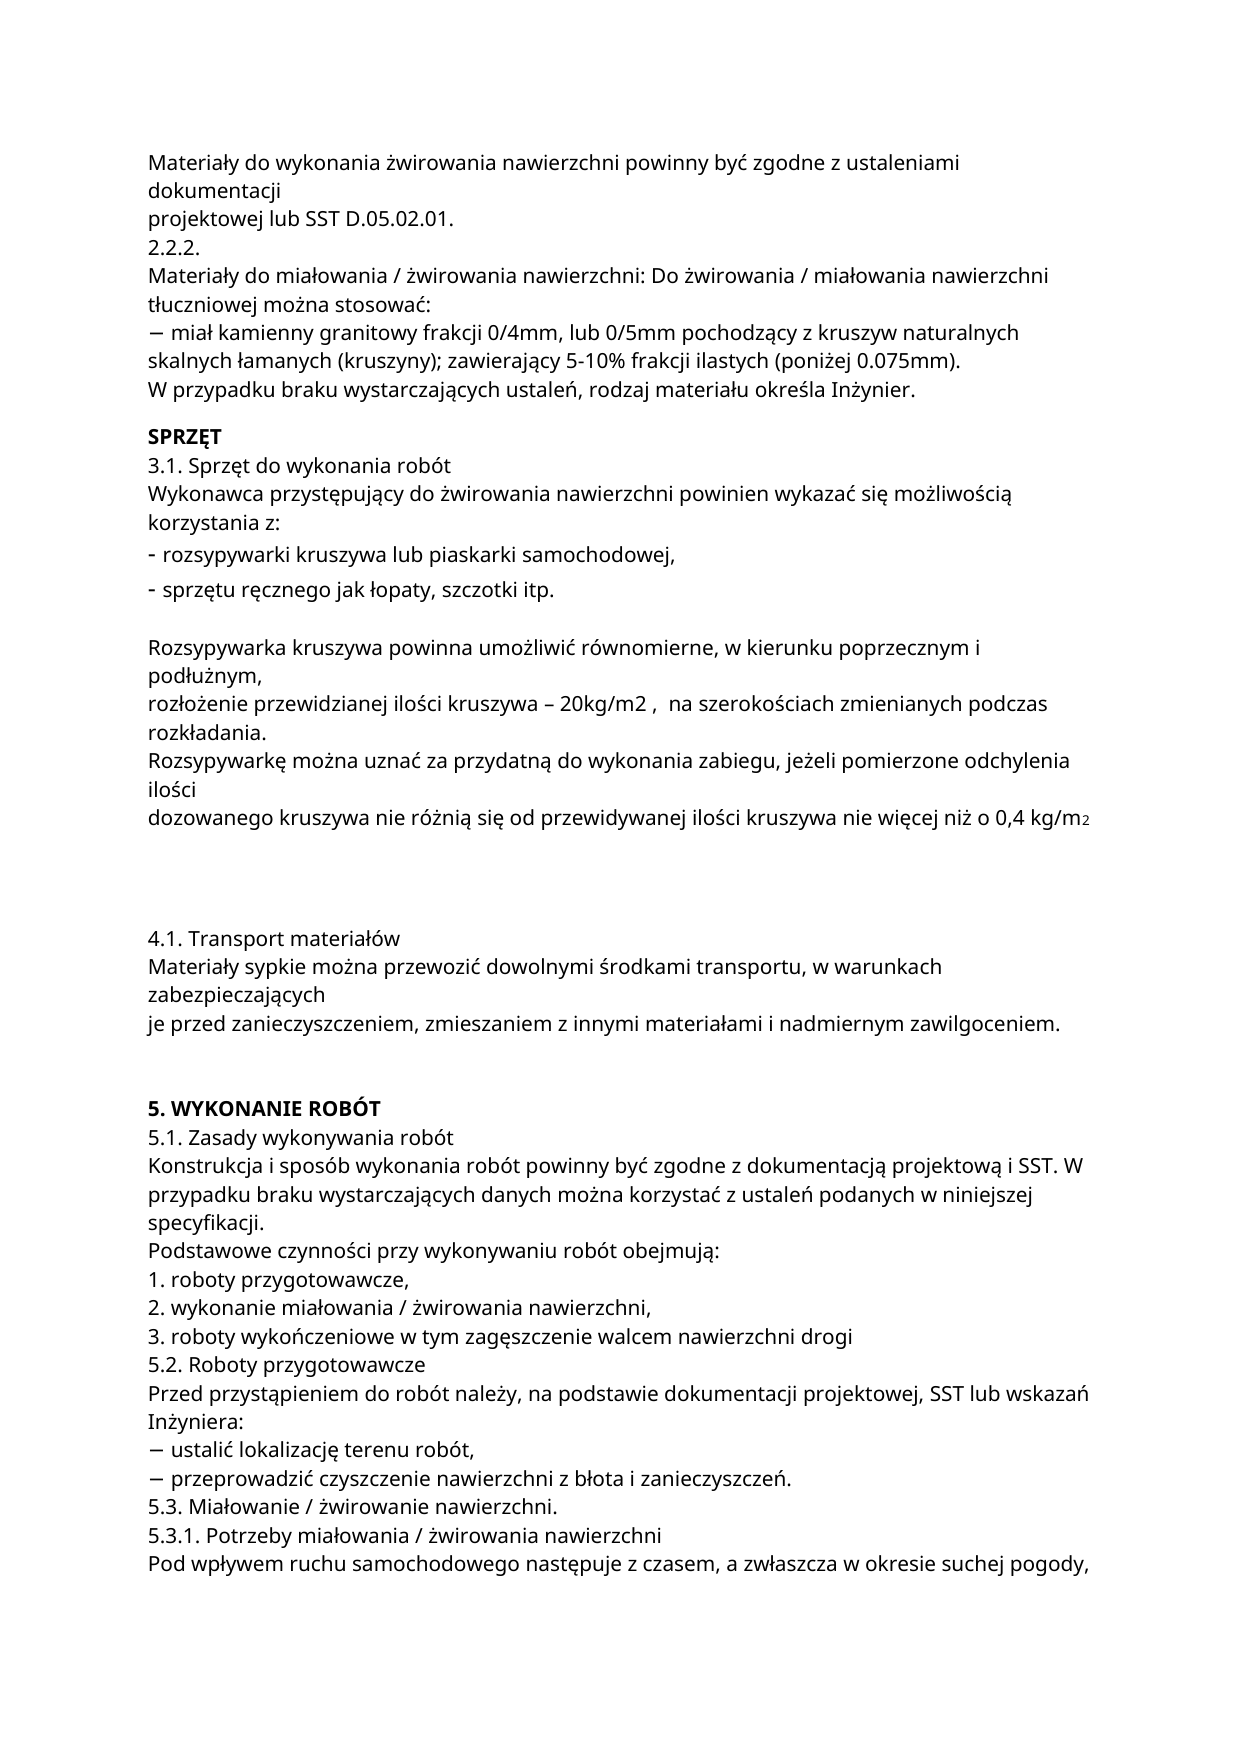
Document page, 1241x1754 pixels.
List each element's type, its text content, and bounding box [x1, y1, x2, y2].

text Rozsypywarka kruszywa powinna umożliwić równomierne, w kierunku poprzecznym i podłużnym, [148, 633, 1093, 689]
text 2. wykonanie miałowania / żwirowania nawierzchni, [148, 1293, 1093, 1322]
text − miał kamienny granitowy frakcji 0/4mm, lub 0/5mm pochodzący z kruszyw naturalnych skalnych łamanych (kruszyny); zawierający 5-10% frakcji ilastych (poniżej 0.075mm). [148, 318, 1093, 375]
text Materiały do miałowania / żwirowania nawierzchni: Do żwirowania / miałowania nawierzchni [148, 261, 1093, 290]
text Wykonawca przystępujący do żwirowania nawierzchni powinien wykazać się możliwością korzystania z: [148, 479, 1093, 536]
text 3. roboty wykończeniowe w tym zagęszczenie walcem nawierzchni drogi [148, 1322, 1093, 1350]
text 4.1. Transport materiałów [148, 924, 1093, 952]
text specyfikacji. [148, 1208, 1093, 1237]
text 3.1. Sprzęt do wykonania robót [148, 451, 1093, 479]
text rozłożenie przewidzianej ilości kruszywa – 20kg/m2 , na szerokościach zmienianych podczas rozkładania. [148, 689, 1093, 746]
text przypadku braku wystarczających danych można korzystać z ustaleń podanych w niniejszej [148, 1180, 1093, 1208]
text 5.3. Miałowanie / żwirowanie nawierzchni. [148, 1492, 1093, 1521]
text Rozsypywarkę można uznać za przydatną do wykonania zabiegu, jeżeli pomierzone odchylenia ilości [148, 746, 1093, 803]
text 5.2. Roboty przygotowawcze [148, 1350, 1093, 1379]
text projektowej lub SST D.05.02.01. [148, 204, 1093, 233]
text Pod wpływem ruchu samochodowego następuje z czasem, a zwłaszcza w okresie suchej pogody, [148, 1549, 1093, 1578]
text je przed zanieczyszczeniem, zmieszaniem z innymi materiałami i nadmiernym zawilgoceniem. [148, 1009, 1093, 1037]
text − ustalić lokalizację terenu robót, [148, 1436, 1093, 1464]
text dozowanego kruszywa nie różnią się od przewidywanej ilości kruszywa nie więcej niż o 0,4 kg/m2 [148, 803, 1093, 832]
text - sprzętu ręcznego jak łopaty, szczotki itp. [148, 570, 1093, 604]
text 1. roboty przygotowawcze, [148, 1265, 1093, 1293]
text W przypadku braku wystarczających ustaleń, rodzaj materiału określa Inżynier. [148, 375, 1093, 403]
text 5. WYKONANIE ROBÓT [148, 1094, 1093, 1123]
text − przeprowadzić czyszczenie nawierzchni z błota i zanieczyszczeń. [148, 1464, 1093, 1492]
text 2.2.2. [148, 233, 1093, 261]
text Podstawowe czynności przy wykonywaniu robót obejmują: [148, 1237, 1093, 1265]
text 5.1. Zasady wykonywania robót [148, 1123, 1093, 1151]
text - rozsypywarki kruszywa lub piaskarki samochodowej, [148, 536, 1093, 570]
text tłuczniowej można stosować: [148, 290, 1093, 318]
text Przed przystąpieniem do robót należy, na podstawie dokumentacji projektowej, SST lub wskazań [148, 1379, 1093, 1407]
text Inżyniera: [148, 1407, 1093, 1436]
text 5.3.1. Potrzeby miałowania / żwirowania nawierzchni [148, 1521, 1093, 1549]
text SPRZĘT [148, 422, 1093, 451]
text Konstrukcja i sposób wykonania robót powinny być zgodne z dokumentacją projektową i SST. W [148, 1151, 1093, 1180]
text Materiały sypkie można przewozić dowolnymi środkami transportu, w warunkach zabezpieczających [148, 952, 1093, 1009]
text Materiały do wykonania żwirowania nawierzchni powinny być zgodne z ustaleniami dokumentacji [148, 148, 1093, 204]
